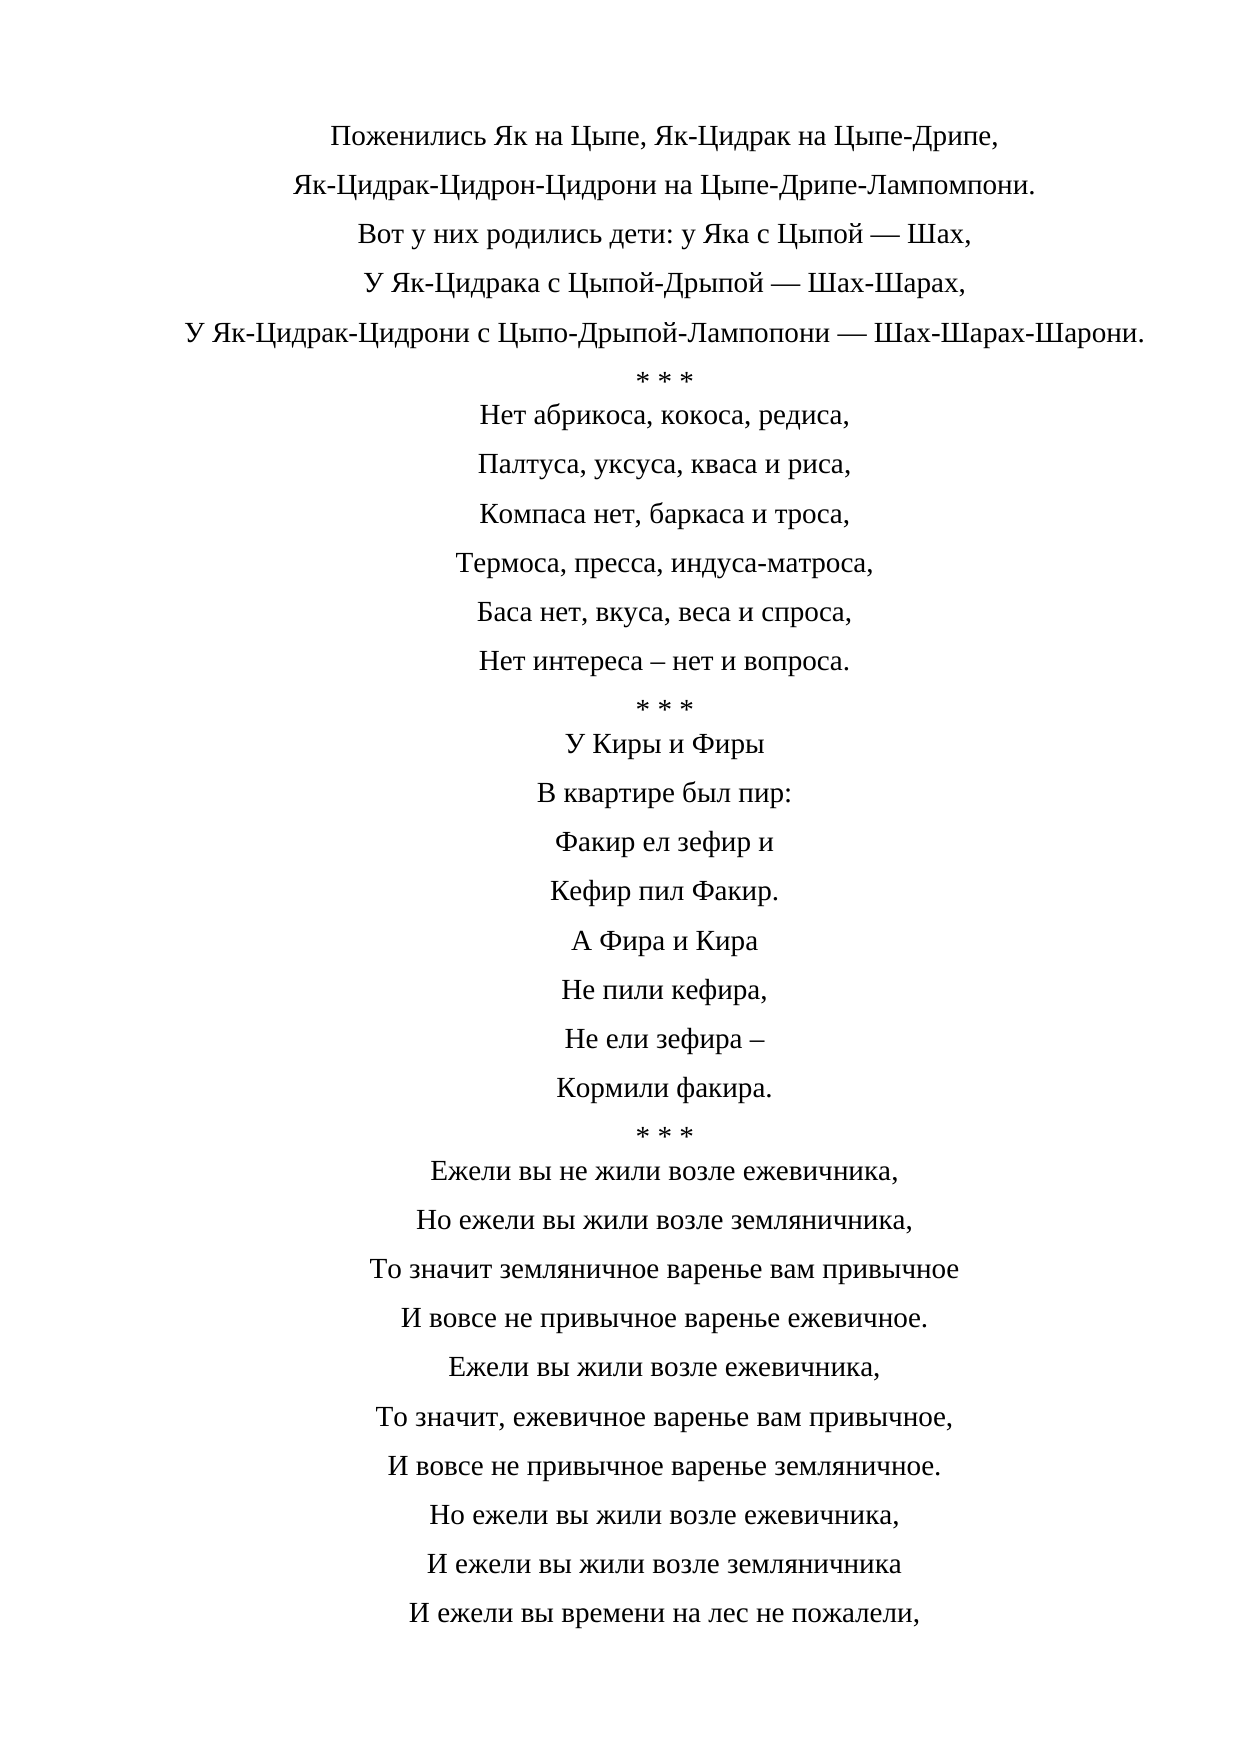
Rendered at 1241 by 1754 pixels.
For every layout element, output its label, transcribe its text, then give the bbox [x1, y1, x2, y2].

text Палтуса, уксуса, кваса и риса, [177, 447, 1152, 480]
text Но ежели вы жили возле ежевичника, [177, 1497, 1152, 1531]
text Не ели зефира – [177, 1021, 1152, 1054]
text Ежели вы жили возле ежевичника, [177, 1349, 1152, 1383]
text Не пили кефира, [177, 972, 1152, 1005]
text Но ежели вы жили возле земляничника, [177, 1202, 1152, 1236]
text Баса нет, вкуса, веса и спроса, [177, 594, 1152, 628]
text Як-Цидрак-Цидрон-Цидрони на Цыпе-Дрипе-Лампомпони. [177, 167, 1152, 201]
text Факир ел зефир и [177, 824, 1152, 858]
text То значит, ежевичное варенье вам привычное, [177, 1399, 1152, 1432]
text И ежели вы времени на лес не пожалели, [177, 1595, 1152, 1629]
text У Киры и Фиры [177, 726, 1152, 759]
text И вовсе не привычное варенье ежевичное. [177, 1300, 1152, 1334]
text И вовсе не привычное варенье земляничное. [177, 1448, 1152, 1481]
text Поженились Як на Цыпе, Як-Цидрак на Цыпе-Дрипе, [177, 118, 1152, 152]
text У Як-Цидрак-Цидрони с Цыпо-Дрыпой-Лампопони — Шах-Шарах-Шарони. [177, 315, 1152, 348]
text И ежели вы жили возле земляничника [177, 1546, 1152, 1580]
text Компаса нет, баркаса и троса, [177, 496, 1152, 529]
text А Фира и Кира [177, 923, 1152, 956]
text Термоса, пресса, индуса-матроса, [177, 545, 1152, 578]
text * * * [177, 692, 1152, 726]
text В квартире был пир: [177, 775, 1152, 809]
text Вот у них родились дети: у Яка с Цыпой — Шах, [177, 216, 1152, 250]
text У Як-Цидрака с Цыпой-Дрыпой — Шах-Шарах, [177, 266, 1152, 299]
text Нет абрикоса, кокоса, редиса, [177, 397, 1152, 431]
text Нет интереса – нет и вопроса. [177, 643, 1152, 677]
text Кормили факира. [177, 1070, 1152, 1104]
text Кефир пил Факир. [177, 873, 1152, 907]
text То значит земляничное варенье вам привычное [177, 1251, 1152, 1285]
text * * * [177, 1119, 1152, 1153]
text Ежели вы не жили возле ежевичника, [177, 1153, 1152, 1186]
text * * * [177, 364, 1152, 397]
